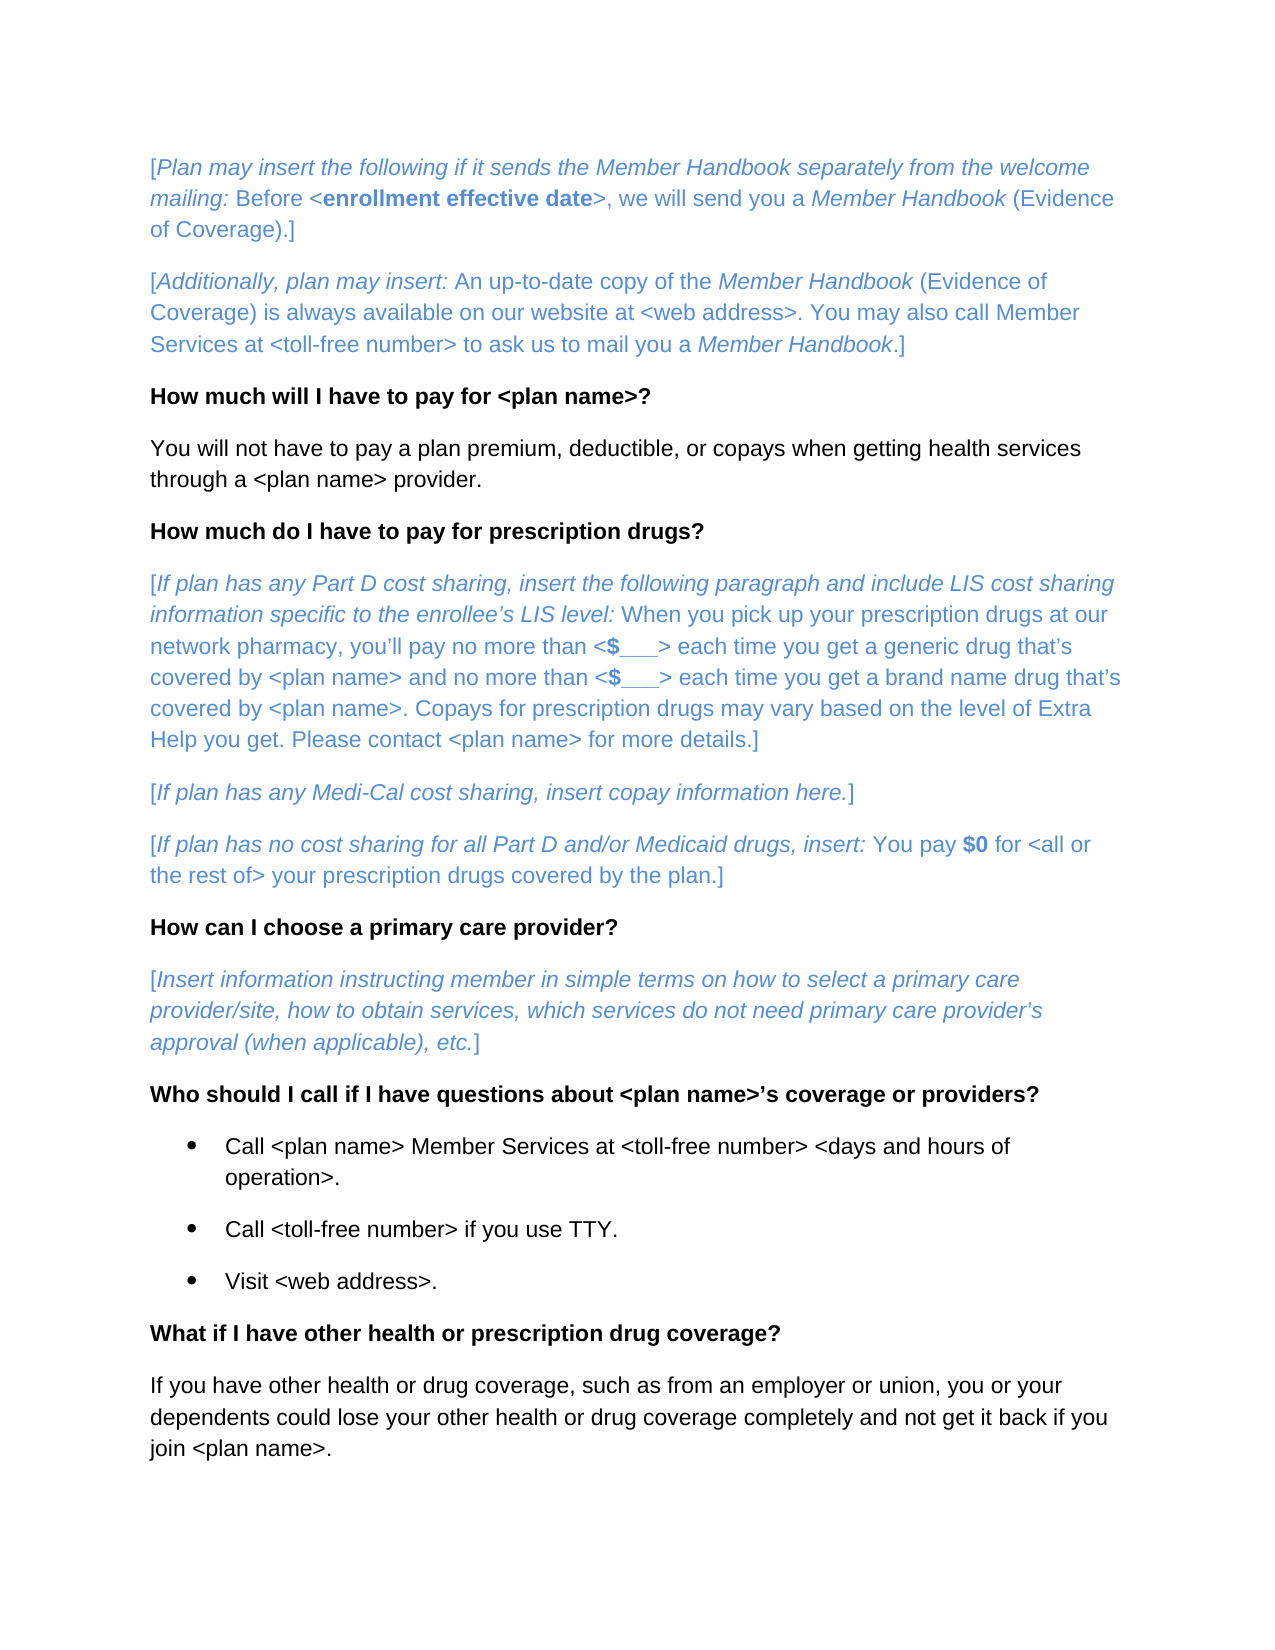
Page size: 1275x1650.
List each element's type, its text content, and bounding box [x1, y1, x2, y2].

text [If plan has no cost sharing for all Part D and/or Medicaid drugs, insert: You pay $0 for <all or the rest of> your prescription drugs covered by the plan.] [150, 827, 1125, 889]
text [Insert information instructing member in simple terms on how to select a primary care provider/site, how to obtain services, which services do not need primary care provider’s approval (when applicable), etc.] [150, 962, 1125, 1056]
list Visit <web address>. [187, 1264, 1050, 1296]
text You will not have to pay a plan premium, deductible, or copays when getting health services through a <plan name> provider. [150, 431, 1125, 494]
text What if I have other health or prescription drug coverage? [150, 1317, 1125, 1348]
text Who should I call if I have questions about <plan name>’s coverage or providers? [150, 1077, 1125, 1108]
list Call <plan name> Member Services at <toll-free number> <days and hours of operation>. [187, 1129, 1050, 1192]
text [If plan has any Medi-Cal cost sharing, insert copay information here.] [150, 775, 1125, 806]
text [Plan may insert the following if it sends the Member Handbook separately from the welcome mailing: Before <enrollment effective date>, we will send you a Member Handbook (Evidence of Coverage).] [150, 150, 1125, 244]
text How can I choose a primary care provider? [150, 910, 1125, 942]
text [If plan has any Part D cost sharing, insert the following paragraph and include LIS cost sharing information specific to the enrollee’s LIS level: When you pick up your prescription drugs at our network pharmacy, you’ll pay no more than <$___> each time you get a generic drug that’s covered by <plan name> and no more than <$___> each time you get a brand name drug that’s covered by <plan name>. Copays for prescription drugs may vary based on the level of Extra Help you get. Please contact <plan name> for more details.] [150, 567, 1125, 754]
text If you have other health or drug coverage, such as from an employer or union, you or your dependents could lose your other health or drug coverage completely and not get it back if you join <plan name>. [150, 1369, 1125, 1462]
text [Additionally, plan may insert: An up-to-date copy of the Member Handbook (Evidence of Coverage) is always available on our website at <web address>. You may also call Member Services at <toll-free number> to ask us to mail you a Member Handbook.] [150, 264, 1125, 358]
text How much do I have to pay for prescription drugs? [150, 514, 1125, 546]
list Call <toll-free number> if you use TTY. [187, 1212, 1050, 1244]
text How much will I have to pay for <plan name>? [150, 379, 1125, 410]
